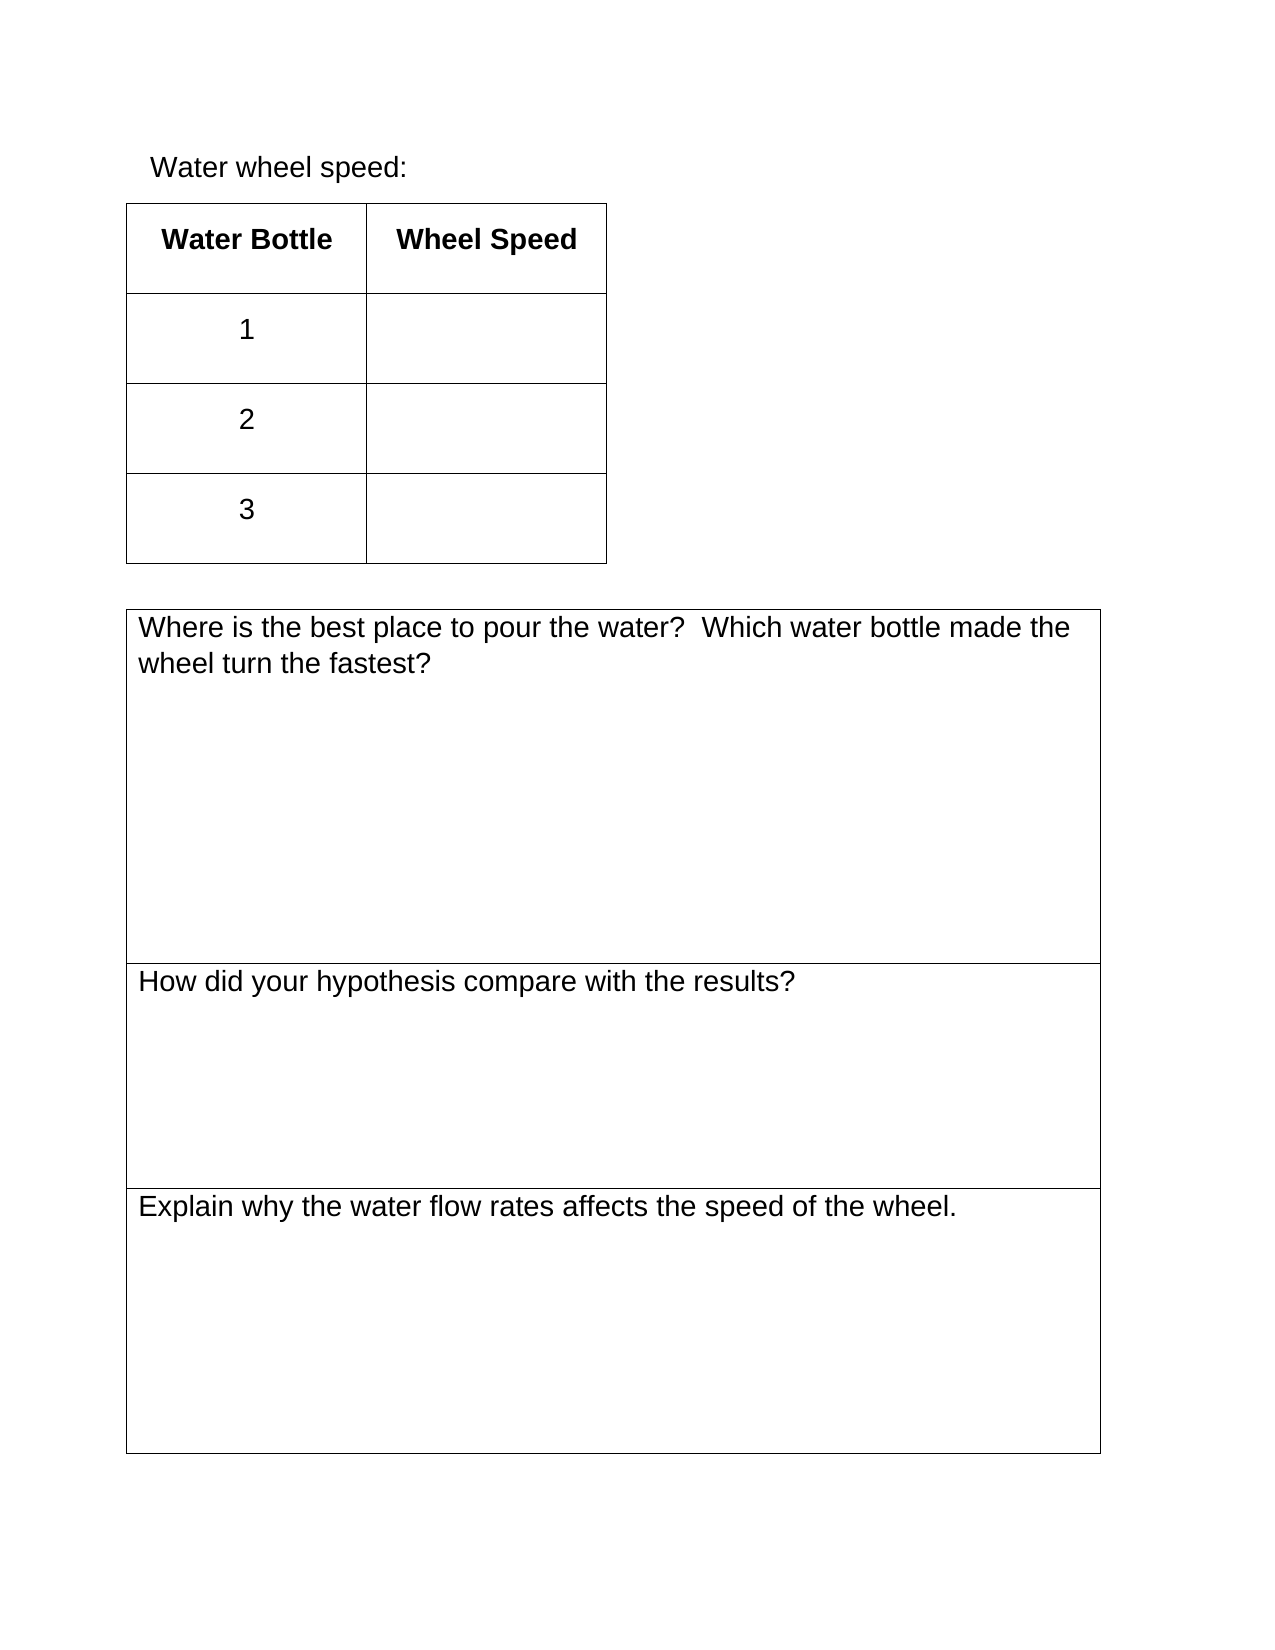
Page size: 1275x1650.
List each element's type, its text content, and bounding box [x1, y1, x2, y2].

table_header Where is the best place to pour the water? Which water bottle made the wheel turn the fastest? [127, 610, 1100, 963]
table_cell [367, 474, 606, 563]
table_cell [367, 384, 606, 473]
table_cell 2 [127, 384, 366, 473]
table_cell [367, 294, 606, 383]
table_cell How did your hypothesis compare with the results? [127, 964, 1100, 1188]
table_cell 1 [127, 294, 366, 383]
text Water wheel speed: [150, 150, 1125, 183]
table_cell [127, 1189, 1100, 1453]
table_cell 3 [127, 474, 366, 563]
table_header Wheel Speed [367, 204, 606, 293]
table_header Water Bottle [127, 204, 366, 293]
